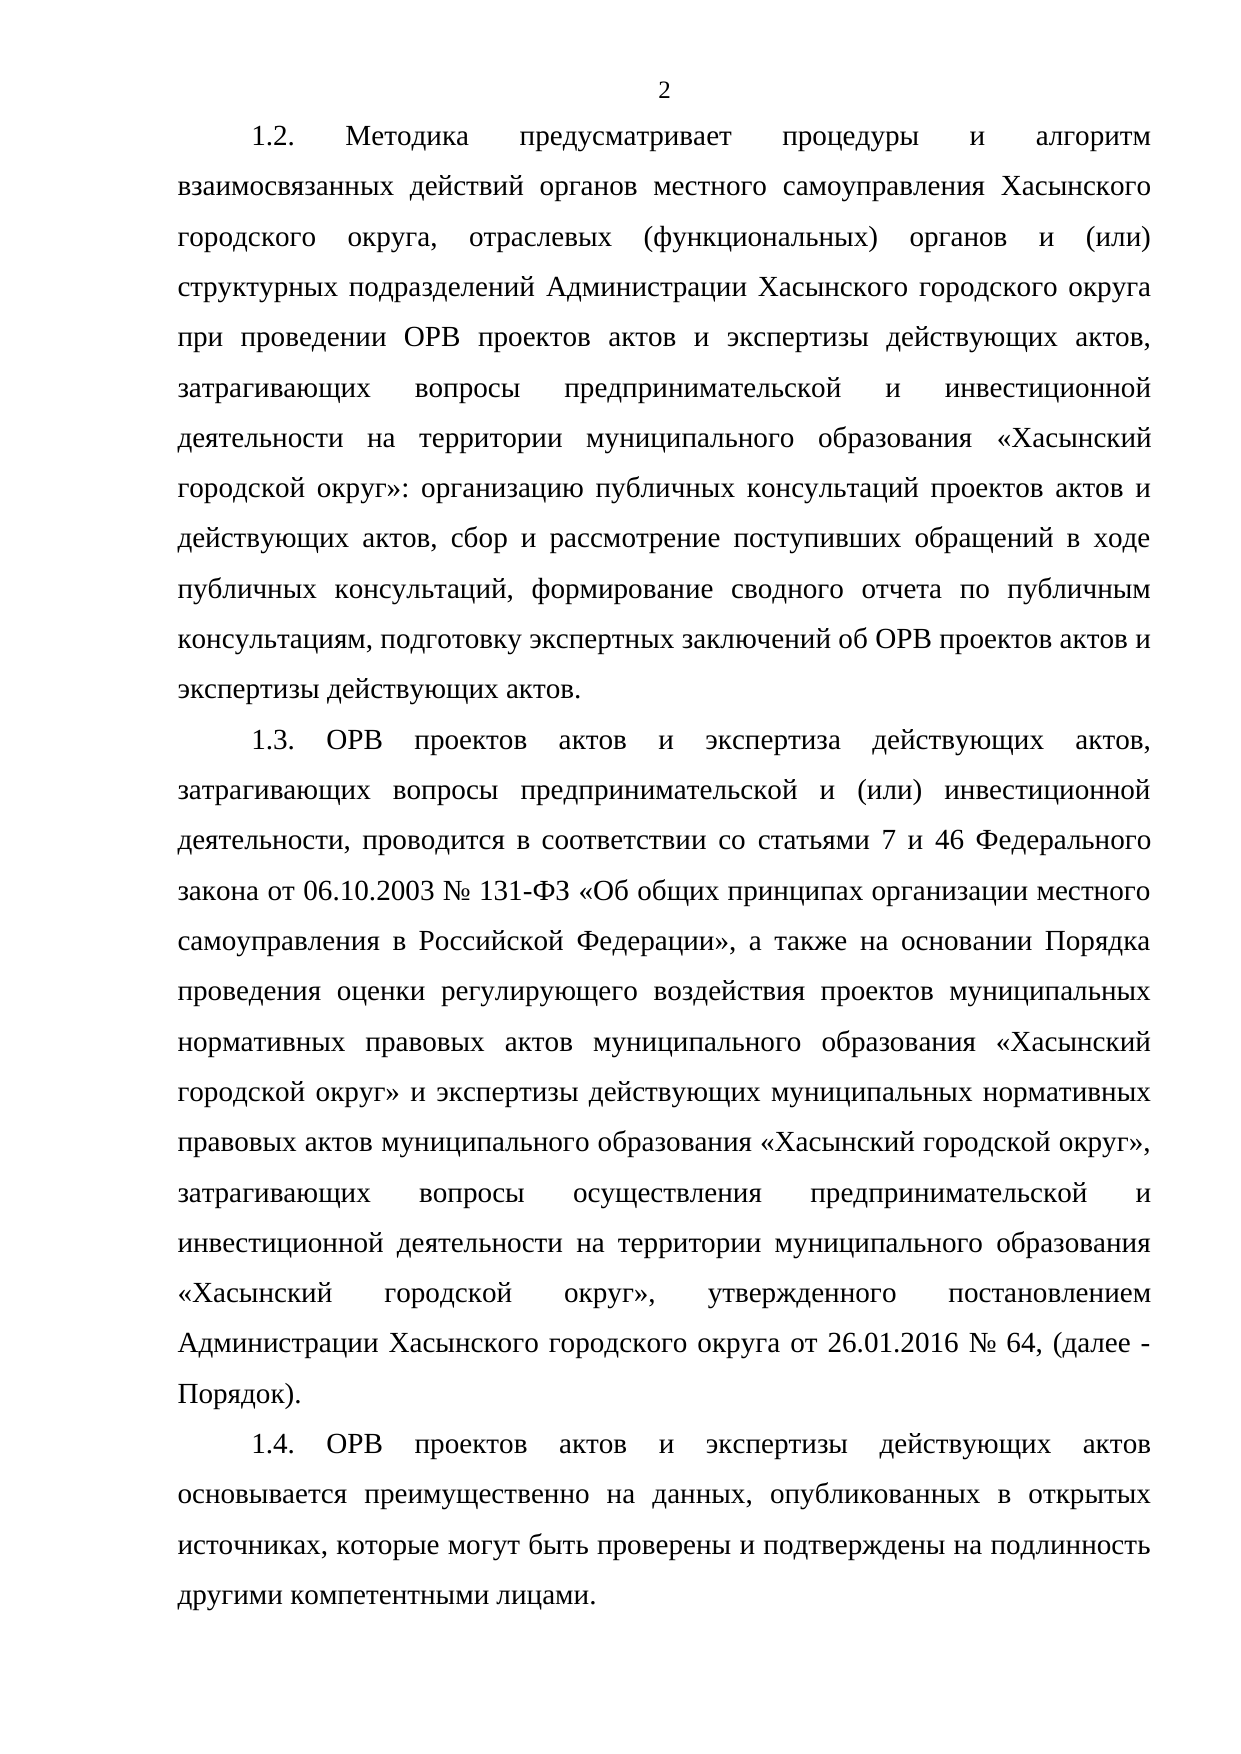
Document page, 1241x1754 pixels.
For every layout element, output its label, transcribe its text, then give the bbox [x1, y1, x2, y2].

text 1.2. Методика предусматривает процедуры и алгоритм взаимосвязанных действий органов местного самоуправления Хасынского городского округа, отраслевых (функциональных) органов и (или) структурных подразделений Администрации Хасынского городского округа при проведении ОРВ проектов актов и экспертизы действующих актов, затрагивающих вопросы предпринимательской и инвестиционной деятельности на территории муниципального образования «Хасынский городской округ»: организацию публичных консультаций проектов актов и действующих актов, сбор и рассмотрение поступивших обращений в ходе публичных консультаций, формирование сводного отчета по публичным консультациям, подготовку экспертных заключений об ОРВ проектов актов и экспертизы действующих актов. [177, 118, 1152, 705]
text 1.3. ОРВ проектов актов и экспертиза действующих актов, затрагивающих вопросы предпринимательской и (или) инвестиционной деятельности, проводится в соответствии со статьями 7 и 46 Федерального закона от 06.10.2003 № 131-ФЗ «Об общих принципах организации местного самоуправления в Российской Федерации», а также на основании Порядка проведения оценки регулирующего воздействия проектов муниципальных нормативных правовых актов муниципального образования «Хасынский городской округ» и экспертизы действующих муниципальных нормативных правовых актов муниципального образования «Хасынский городской округ», затрагивающих вопросы осуществления предпринимательской и инвестиционной деятельности на территории муниципального образования «Хасынский городской округ», утвержденного постановлением Администрации Хасынского городского округа от 26.01.2016 № 64, (далее - Порядок). [177, 722, 1152, 1409]
text 1.4. ОРВ проектов актов и экспертизы действующих актов основывается преимущественно на данных, опубликованных в открытых источниках, которые могут быть проверены и подтверждены на подлинность другими компетентными лицами. [177, 1426, 1152, 1611]
